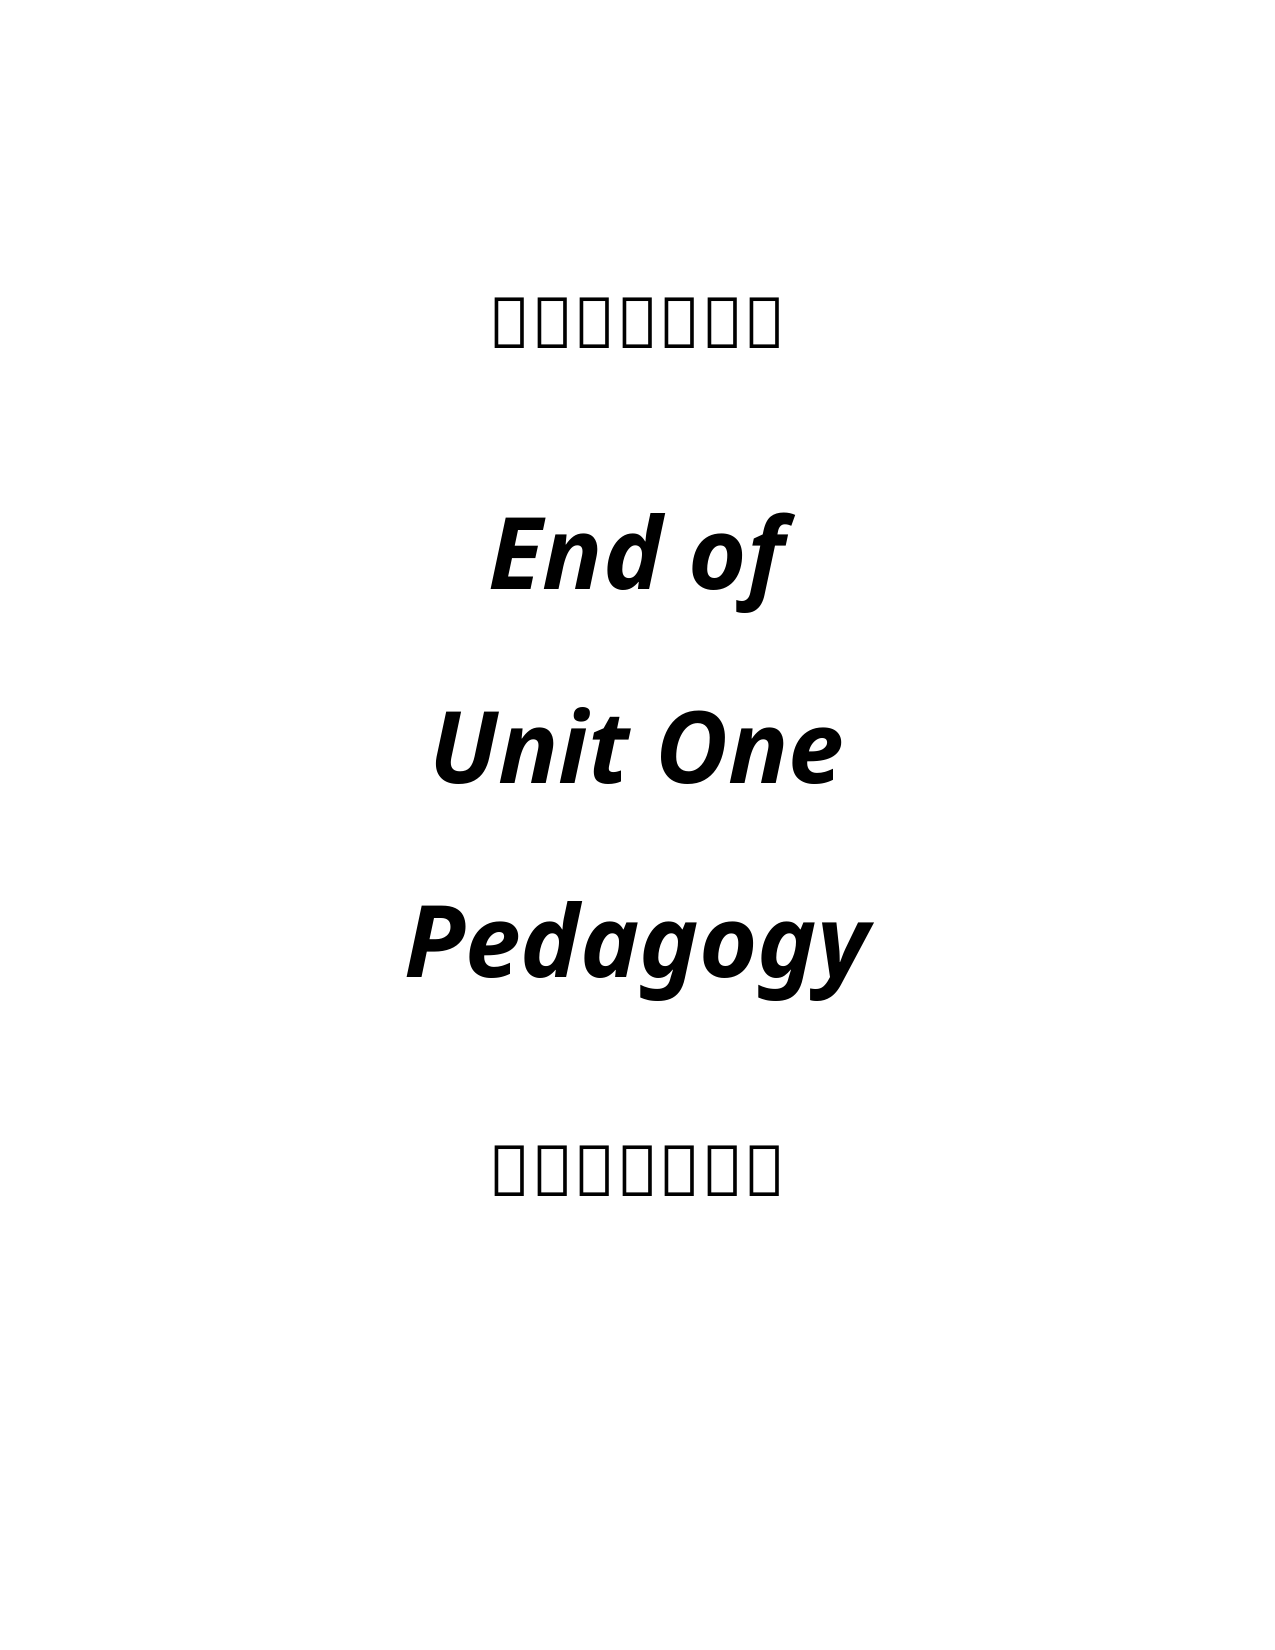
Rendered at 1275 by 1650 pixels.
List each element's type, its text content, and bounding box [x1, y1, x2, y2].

text  [94, 273, 1181, 369]
text  [94, 1120, 1181, 1217]
subtitle Unit One [94, 677, 1178, 813]
subtitle Pedagogy [94, 870, 1178, 1007]
subtitle End of [94, 483, 1178, 619]
